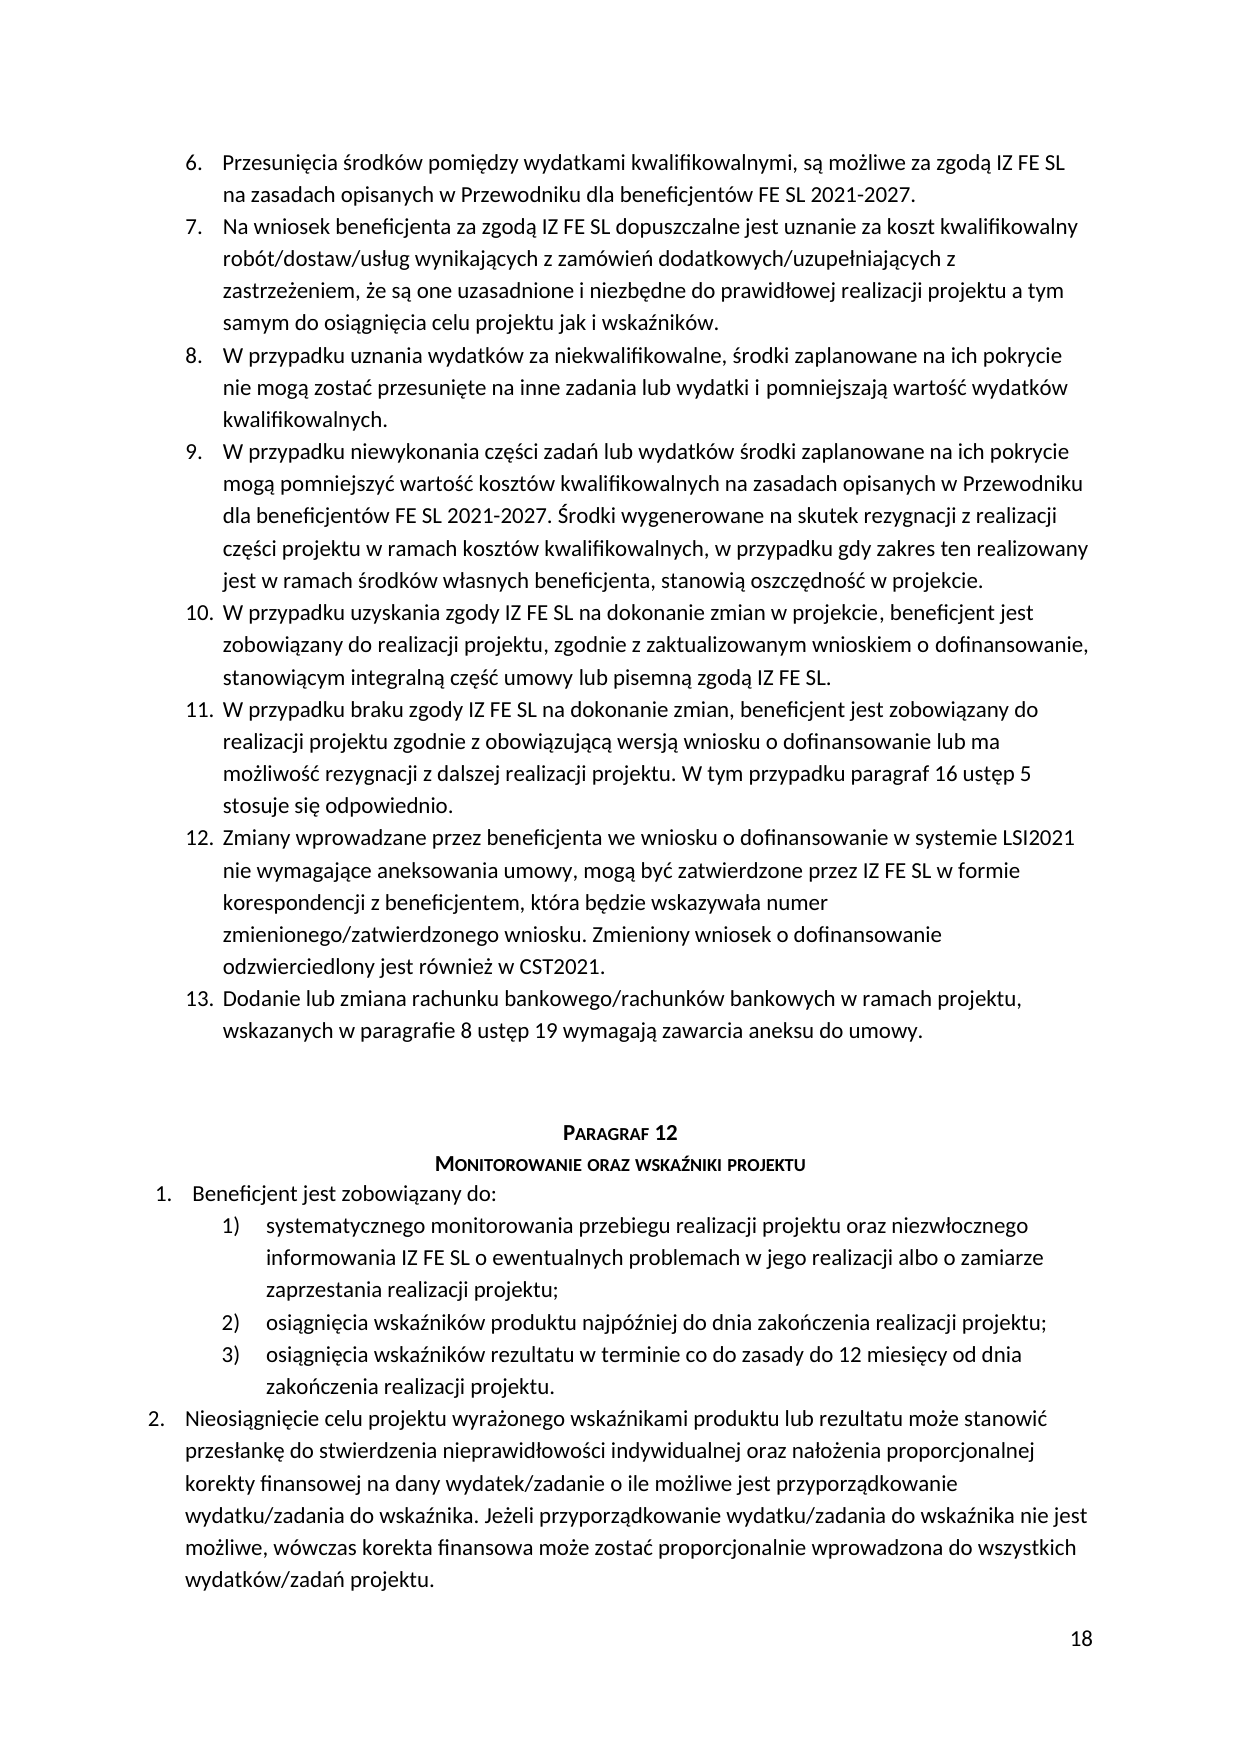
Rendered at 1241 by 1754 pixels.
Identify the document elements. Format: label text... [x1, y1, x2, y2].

list W przypadku niewykonania części zadań lub wydatków środki zaplanowane na ich pokrycie mogą pomniejszyć wartość kosztów kwalifikowalnych na zasadach opisanych w Przewodniku dla beneficjentów FE SL 2021-2027. Środki wygenerowane na skutek rezygnacji z realizacji części projektu w ramach kosztów kwalifikowalnych, w przypadku gdy zakres ten realizowany jest w ramach środków własnych beneficjenta, stanowią oszczędność w projekcie. [185, 437, 1093, 594]
list W przypadku braku zgody IZ FE SL na dokonanie zmian, beneficjent jest zobowiązany do realizacji projektu zgodnie z obowiązującą wersją wniosku o dofinansowanie lub ma możliwość rezygnacji z dalszej realizacji projektu. W tym przypadku paragraf 16 ustęp 5 stosuje się odpowiednio. [185, 695, 1093, 819]
list Na wniosek beneficjenta za zgodą IZ FE SL dopuszczalne jest uznanie za koszt kwalifikowalny robót/dostaw/usług wynikających z zamówień dodatkowych/uzupełniających z zastrzeżeniem, że są one uzasadnione i niezbędne do prawidłowej realizacji projektu a tym samym do osiągnięcia celu projektu jak i wskaźników. [185, 212, 1093, 337]
list Dodanie lub zmiana rachunku bankowego/rachunków bankowych w ramach projektu, wskazanych w paragrafie 8 ustęp 19 wymagają zawarcia aneksu do umowy. [185, 984, 1093, 1045]
list systematycznego monitorowania przebiegu realizacji projektu oraz niezwłocznego informowania IZ FE SL o ewentualnych problemach w jego realizacji albo o zamiarze zaprzestania realizacji projektu; [221, 1211, 1093, 1303]
list osiągnięcia wskaźników produktu najpóźniej do dnia zakończenia realizacji projektu; [221, 1308, 1093, 1336]
list Beneficjent jest zobowiązany do: [155, 1179, 1093, 1207]
list osiągnięcia wskaźników rezultatu w terminie co do zasady do 12 miesięcy od dnia zakończenia realizacji projektu. [221, 1340, 1093, 1400]
list Zmiany wprowadzane przez beneficjenta we wniosku o dofinansowanie w systemie LSI2021 nie wymagające aneksowania umowy, mogą być zatwierdzone przez IZ FE SL w formie korespondencji z beneficjentem, która będzie wskazywała numer zmienionego/zatwierdzonego wniosku. Zmieniony wniosek o dofinansowanie odzwierciedlony jest również w CST2021. [185, 823, 1093, 980]
list Przesunięcia środków pomiędzy wydatkami kwalifikowalnymi, są możliwe za zgodą IZ FE SL na zasadach opisanych w Przewodniku dla beneficjentów FE SL 2021-2027. [185, 148, 1093, 208]
subtitle Paragraf 12 Monitorowanie oraz wskaźniki projektu [148, 1118, 1093, 1177]
list Nieosiągnięcie celu projektu wyrażonego wskaźnikami produktu lub rezultatu może stanowić przesłankę do stwierdzenia nieprawidłowości indywidualnej oraz nałożenia proporcjonalnej korekty finansowej na dany wydatek/zadanie o ile możliwe jest przyporządkowanie wydatku/zadania do wskaźnika. Jeżeli przyporządkowanie wydatku/zadania do wskaźnika nie jest możliwe, wówczas korekta finansowa może zostać proporcjonalnie wprowadzona do wszystkich wydatków/zadań projektu. [148, 1404, 1093, 1593]
list W przypadku uznania wydatków za niekwalifikowalne, środki zaplanowane na ich pokrycie nie mogą zostać przesunięte na inne zadania lub wydatki i pomniejszają wartość wydatków kwalifikowalnych. [185, 341, 1093, 433]
list W przypadku uzyskania zgody IZ FE SL na dokonanie zmian w projekcie, beneficjent jest zobowiązany do realizacji projektu, zgodnie z zaktualizowanym wnioskiem o dofinansowanie, stanowiącym integralną część umowy lub pisemną zgodą IZ FE SL. [185, 598, 1093, 691]
